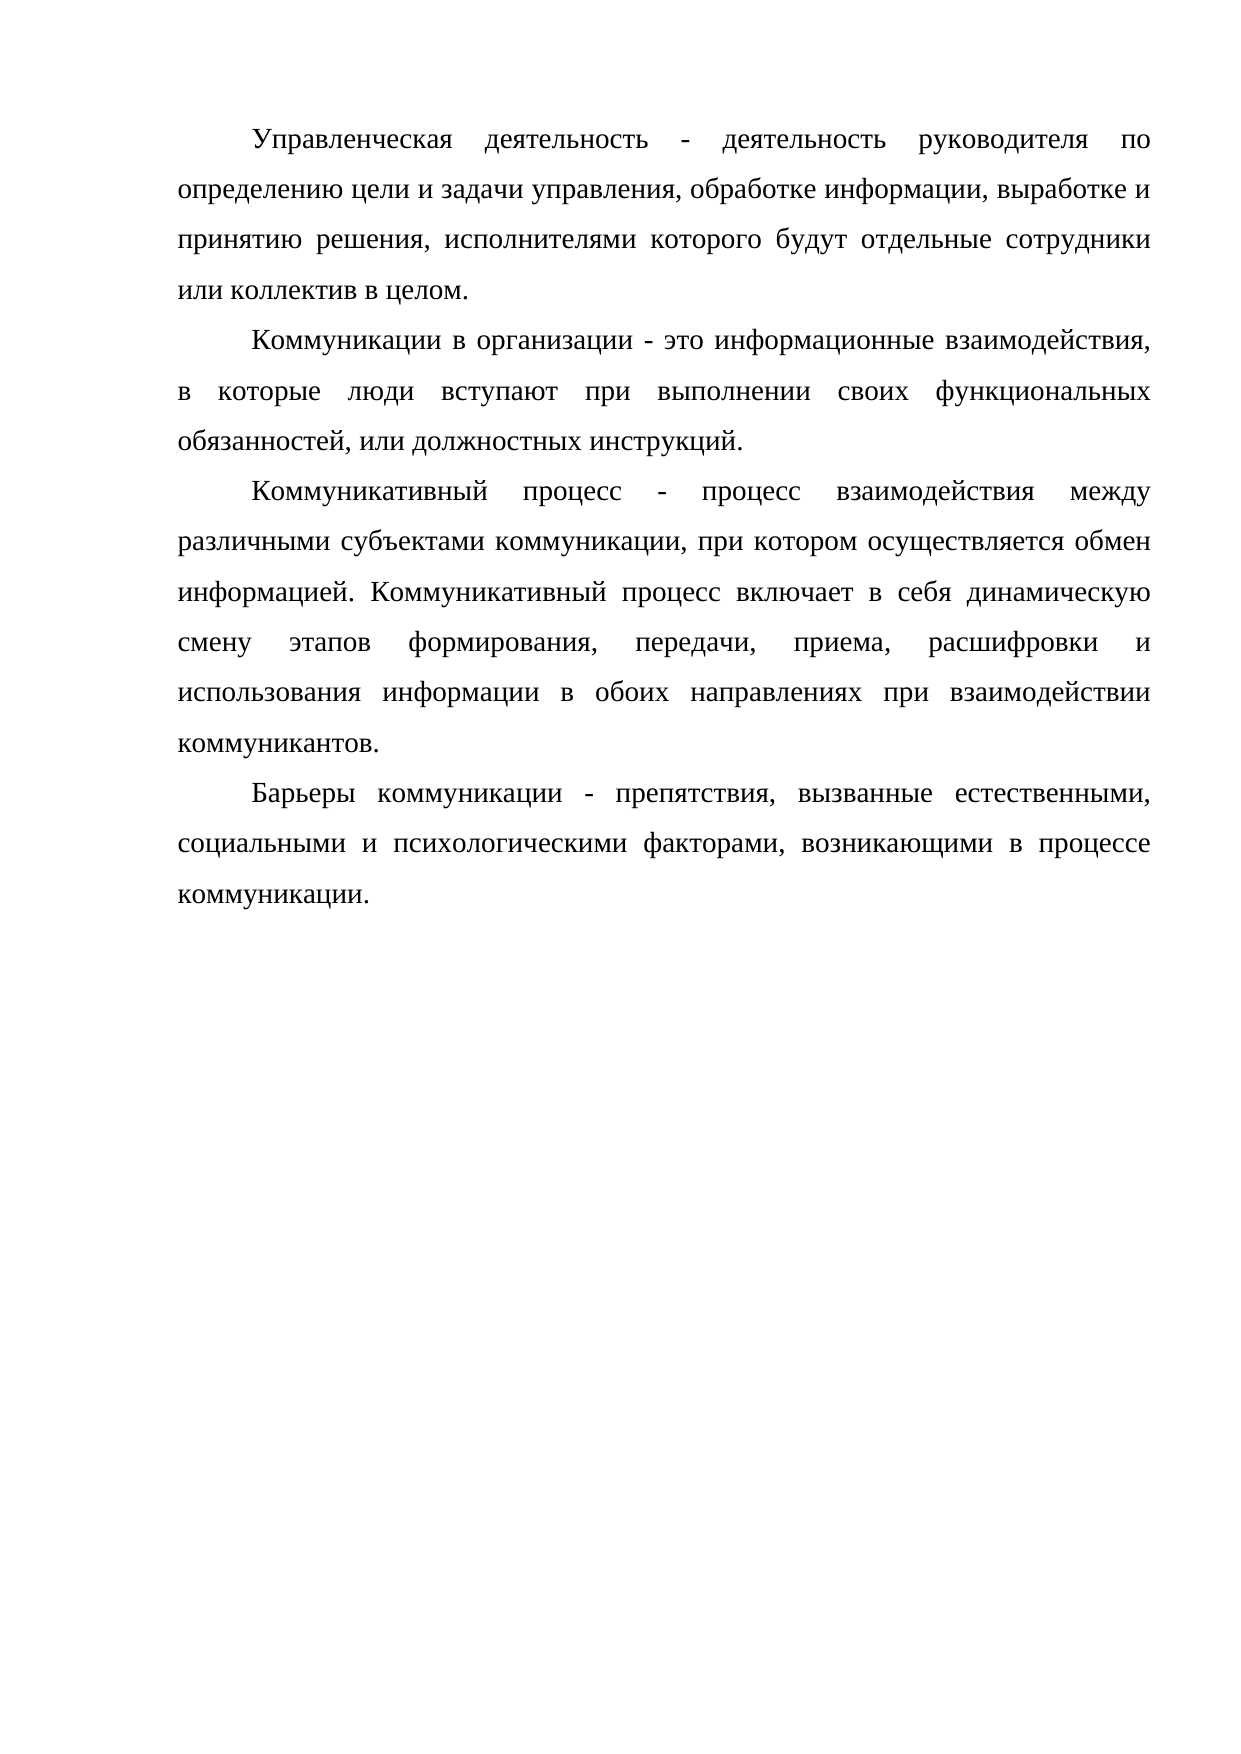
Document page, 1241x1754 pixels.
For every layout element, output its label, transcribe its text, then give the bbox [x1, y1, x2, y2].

text Коммуникативный процесс - процесс взаимодействия между различными субъектами коммуникации, при котором осуществляется обмен информацией. Коммуникативный процесс включает в себя динамическую смену этапов формирования, передачи, приема, расшифровки и использования информации в обоих направлениях при взаимодействии коммуникантов. [177, 473, 1152, 758]
text Коммуникации в организации - это информационные взаимодействия, в которые люди вступают при выполнении своих функциональных обязанностей, или должностных инструкций. [177, 322, 1152, 456]
text Барьеры коммуникации - препятствия, вызванные естественными, социальными и психологическими факторами, возникающими в процессе коммуникации. [177, 775, 1152, 909]
text Управленческая деятельность - деятельность руководителя по определению цели и задачи управления, обработке информации, выработке и принятию решения, исполнителями которого будут отдельные сотрудники или коллектив в целом. [177, 121, 1152, 306]
